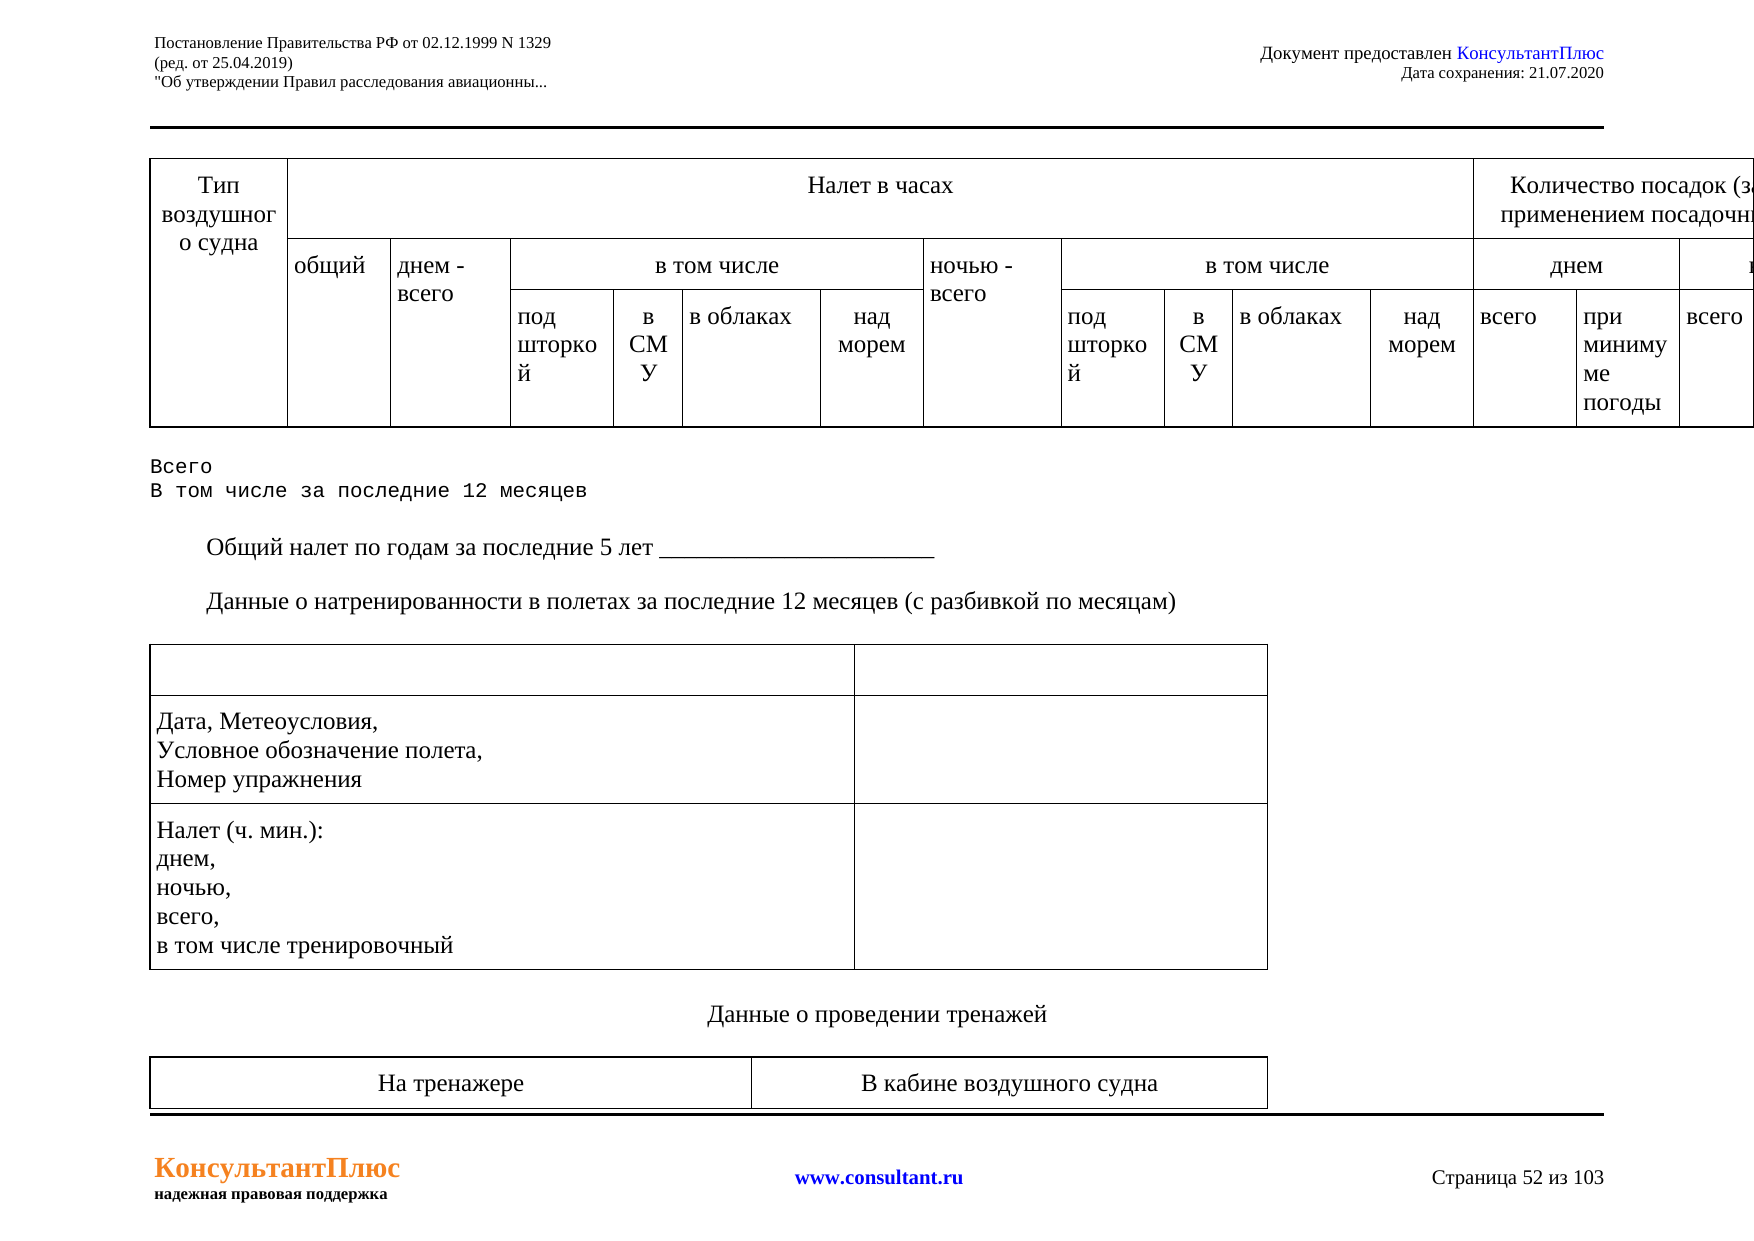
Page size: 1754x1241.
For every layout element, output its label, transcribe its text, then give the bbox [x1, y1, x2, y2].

table_cell ночью - всего [924, 239, 1061, 426]
table_cell в том числе [511, 239, 923, 289]
table_cell в облаках [683, 290, 820, 426]
table_header Налет в часах [288, 159, 1473, 238]
table_cell под шторкой [1062, 290, 1164, 426]
table_cell при минимуме погоды [1577, 290, 1679, 426]
table_cell Налет (ч. мин.): днем, ночью, всего, в том числе тренировочный [151, 804, 854, 969]
table_header [151, 645, 854, 694]
table_header Тип воздушного судна [151, 159, 287, 426]
table_cell Дата, Метеоусловия, Условное обозначение полета, Номер упражнения [151, 696, 854, 803]
table_header [855, 645, 1267, 694]
table_header Количество посадок (заходов) с применением посадочных систем [1474, 159, 1753, 238]
table_cell в том числе [1062, 239, 1473, 289]
table_cell в облаках [1233, 290, 1370, 426]
table_cell [855, 804, 1267, 969]
table_cell над морем [1371, 290, 1473, 426]
table_header В кабине воздушного судна [752, 1058, 1267, 1107]
text Общий налет по годам за последние 5 лет ______________________ [150, 532, 1604, 561]
table_cell [855, 696, 1267, 803]
table_cell днем - всего [391, 239, 510, 426]
table_cell всего [1680, 290, 1753, 426]
text В том числе за последние 12 месяцев [150, 480, 1604, 503]
table_header На тренажере [151, 1058, 751, 1107]
text Всего [150, 456, 1604, 480]
table_cell под шторкой [511, 290, 613, 426]
text Данные о проведении тренажей [150, 999, 1604, 1028]
table_cell над морем [821, 290, 923, 426]
table_cell в СМУ [1165, 290, 1232, 426]
table_cell днем [1474, 239, 1679, 289]
table_cell ночью [1680, 239, 1753, 289]
table_cell общий [288, 239, 390, 426]
text Данные о натренированности в полетах за последние 12 месяцев (с разбивкой по месяцам) [150, 586, 1604, 615]
table_cell в СМУ [614, 290, 682, 426]
table_cell всего [1474, 290, 1576, 426]
